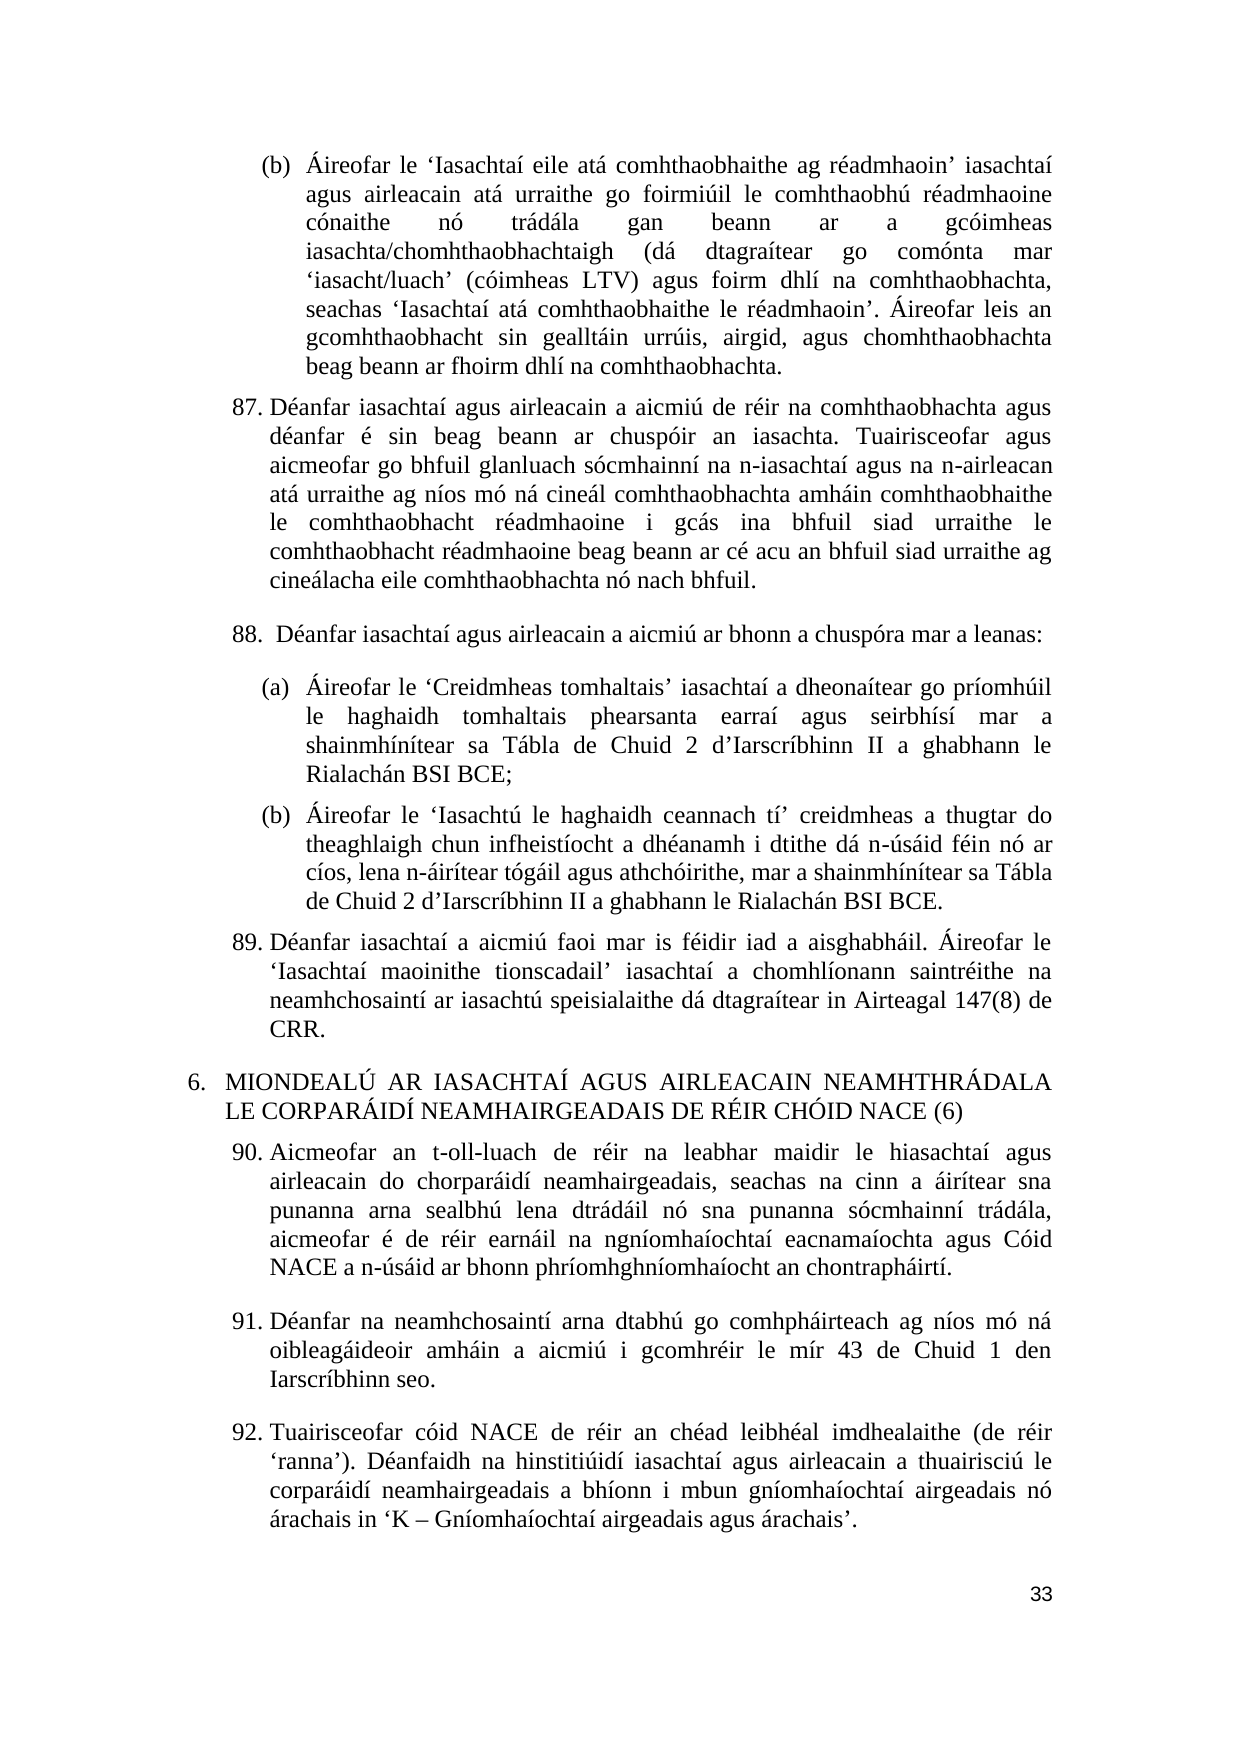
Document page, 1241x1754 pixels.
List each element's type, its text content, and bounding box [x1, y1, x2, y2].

text Déanfar na neamhchosaintí arna dtabhú go comhpháirteach ag níos mó ná oibleagáideoir amháin a aicmiú i gcomhréir le mír 43 de Chuid 1 den Iarscríbhinn seo. [232, 1306, 1053, 1392]
text Aicmeofar an t-oll-luach de réir na leabhar maidir le hiasachtaí agus airleacain do chorparáidí neamhairgeadais, seachas na cinn a áirítear sna punanna arna sealbhú lena dtrádáil nó sna punanna sócmhainní trádála, aicmeofar é de réir earnáil na ngníomhaíochtaí eacnamaíochta agus Cóid NACE a n-úsáid ar bhonn phríomhghníomhaíocht an chontrapháirtí. [232, 1137, 1053, 1281]
text Tuairisceofar cóid NACE de réir an chéad leibhéal imdhealaithe (de réir ‘ranna’). Déanfaidh na hinstitiúidí iasachtaí agus airleacain a thuairisciú le corparáidí neamhairgeadais a bhíonn i mbun gníomhaíochtaí airgeadais nó árachais in ‘K – Gníomhaíochtaí airgeadais agus árachais’. [232, 1417, 1053, 1532]
list Áireofar le ‘Iasachtú le haghaidh ceannach tí’ creidmheas a thugtar do theaghlaigh chun infheistíocht a dhéanamh i dtithe dá n-úsáid féin nó ar cíos, lena n-áirítear tógáil agus athchóirithe, mar a shainmhínítear sa Tábla de Chuid 2 d’Iarscríbhinn II a ghabhann le Rialachán BSI BCE. [261, 800, 1053, 915]
text Déanfar iasachtaí agus airleacain a aicmiú ar bhonn a chuspóra mar a leanas: [232, 619, 1053, 647]
list Áireofar le ‘Iasachtaí eile atá comhthaobhaithe ag réadmhaoin’ iasachtaí agus airleacain atá urraithe go foirmiúil le comhthaobhú réadmhaoine cónaithe nó trádála gan beann ar a gcóimheas iasachta/chomhthaobhachtaigh (dá dtagraítear go comónta mar ‘iasacht/luach’ (cóimheas LTV) agus foirm dhlí na comhthaobhachta, seachas ‘Iasachtaí atá comhthaobhaithe le réadmhaoin’. Áireofar leis an gcomhthaobhacht sin gealltáin urrúis, airgid, agus chomhthaobhachta beag beann ar fhoirm dhlí na comhthaobhachta. [261, 150, 1053, 380]
list Áireofar le ‘Creidmheas tomhaltais’ iasachtaí a dheonaítear go príomhúil le haghaidh tomhaltais phearsanta earraí agus seirbhísí mar a shainmhínítear sa Tábla de Chuid 2 d’Iarscríbhinn II a ghabhann le Rialachán BSI BCE; [261, 672, 1053, 787]
text Déanfar iasachtaí a aicmiú faoi mar is féidir iad a aisghabháil. Áireofar le ‘Iasachtaí maoinithe tionscadail’ iasachtaí a chomhlíonann saintréithe na neamhchosaintí ar iasachtú speisialaithe dá dtagraítear in Airteagal 147(8) de CRR. [232, 927, 1053, 1042]
text Déanfar iasachtaí agus airleacain a aicmiú de réir na comhthaobhachta agus déanfar é sin beag beann ar chuspóir an iasachta. Tuairisceofar agus aicmeofar go bhfuil glanluach sócmhainní na n-iasachtaí agus na n-airleacan atá urraithe ag níos mó ná cineál comhthaobhachta amháin comhthaobhaithe le comhthaobhacht réadmhaoine i gcás ina bhfuil siad urraithe le comhthaobhacht réadmhaoine beag beann ar cé acu an bhfuil siad urraithe ag cineálacha eile comhthaobhachta nó nach bhfuil. [232, 392, 1053, 594]
subtitle Miondealú ar iasachtaí agus airleacain neamhthrádala le corparáidí neamhairgeadais de réir chóid NACE (6) [187, 1067, 1053, 1125]
